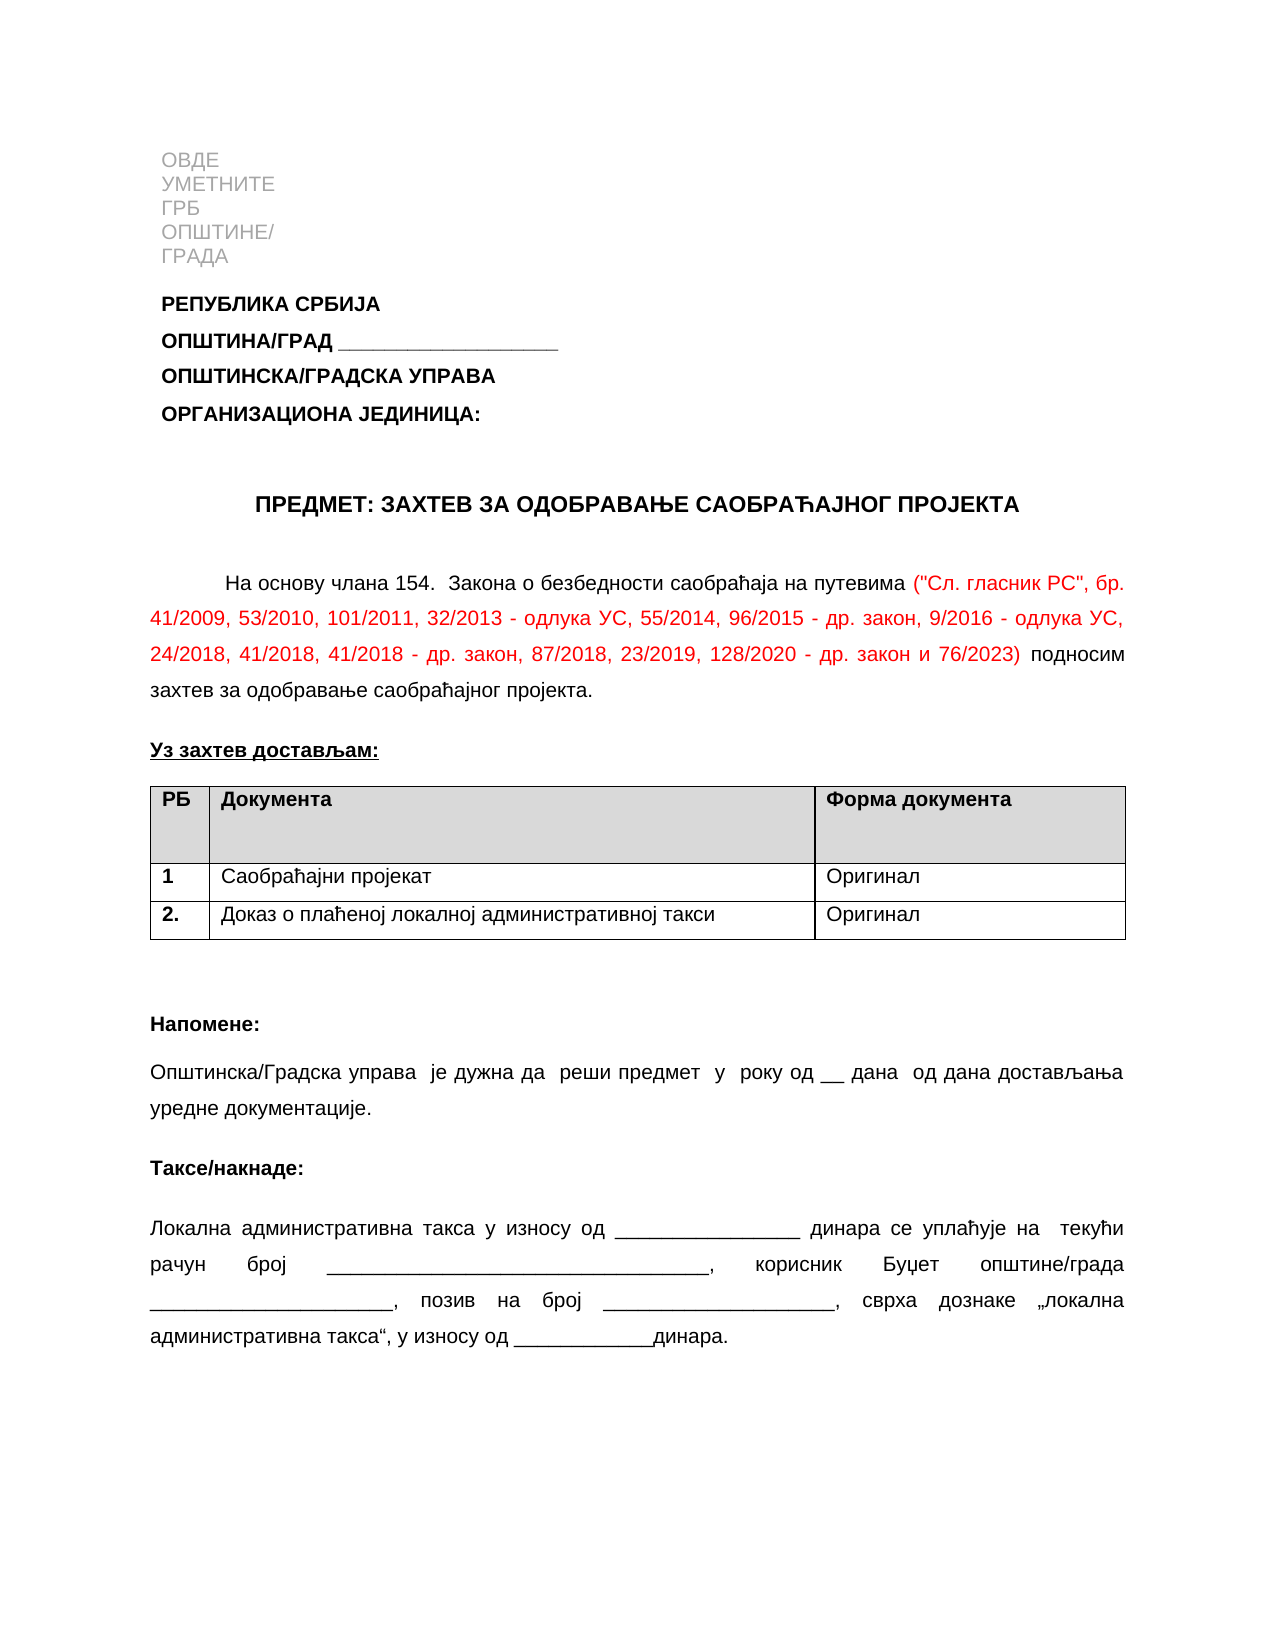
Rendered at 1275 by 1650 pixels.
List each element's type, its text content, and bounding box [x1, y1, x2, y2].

text Локална административна такса у износу од ________________ динара се уплаћује на текући рачун број _________________________________, корисник Буџет општине/града _____________________, позив на број ____________________, сврха дознаке „локална административна такса“, у износу од ____________динара. [150, 1216, 1125, 1348]
table_cell Оригинал [816, 902, 1125, 939]
table_cell општина/ГРАД ___________________ општинска/градска управа [150, 329, 1106, 401]
text ПРЕДМЕТ: ЗАХТЕВ ЗА ОДОБРАВАЊЕ САОБРАЋАЈНОГ ПРОЈЕКТА [150, 491, 1125, 518]
table_cell организациона јединица: [150, 401, 1106, 438]
text Напомене: [150, 1012, 1125, 1036]
table_cell РЕПУБЛИКА СРБИЈА [150, 291, 1106, 328]
table_cell 1 [151, 864, 209, 901]
table_cell Оригинал [816, 864, 1125, 901]
table_header РБ [151, 787, 209, 863]
text Уз захтев достављам: [150, 738, 1125, 762]
text Таксе/накнаде: [150, 1156, 1125, 1180]
table_cell Саобраћајни пројекат [210, 864, 814, 901]
table_header Форма документа [816, 787, 1125, 863]
text На основу члана 154. Закона о безбедности саобраћаја на путевима ("Сл. гласник РС", бр. 41/2009, 53/2010, 101/2011, 32/2013 - одлука УС, 55/2014, 96/2015 - др. закон, 9/2016 - одлука УС, 24/2018, 41/2018, 41/2018 - др. закон, 87/2018, 23/2019, 128/2020 - др. закон и 76/2023) подносим захтев за одобравање саобраћајног пројекта. [150, 570, 1125, 702]
table_cell Доказ о плаћеној локалној административној такси [210, 902, 814, 939]
text Општинска/Градска управа је дужна да реши предмет у року од __ данa од дана достављања уредне документације. [150, 1060, 1125, 1120]
table_header Документа [210, 787, 814, 863]
table_cell 2. [151, 902, 209, 939]
table_header ОВДЕ уметните ГРБ општине/града [150, 148, 294, 291]
